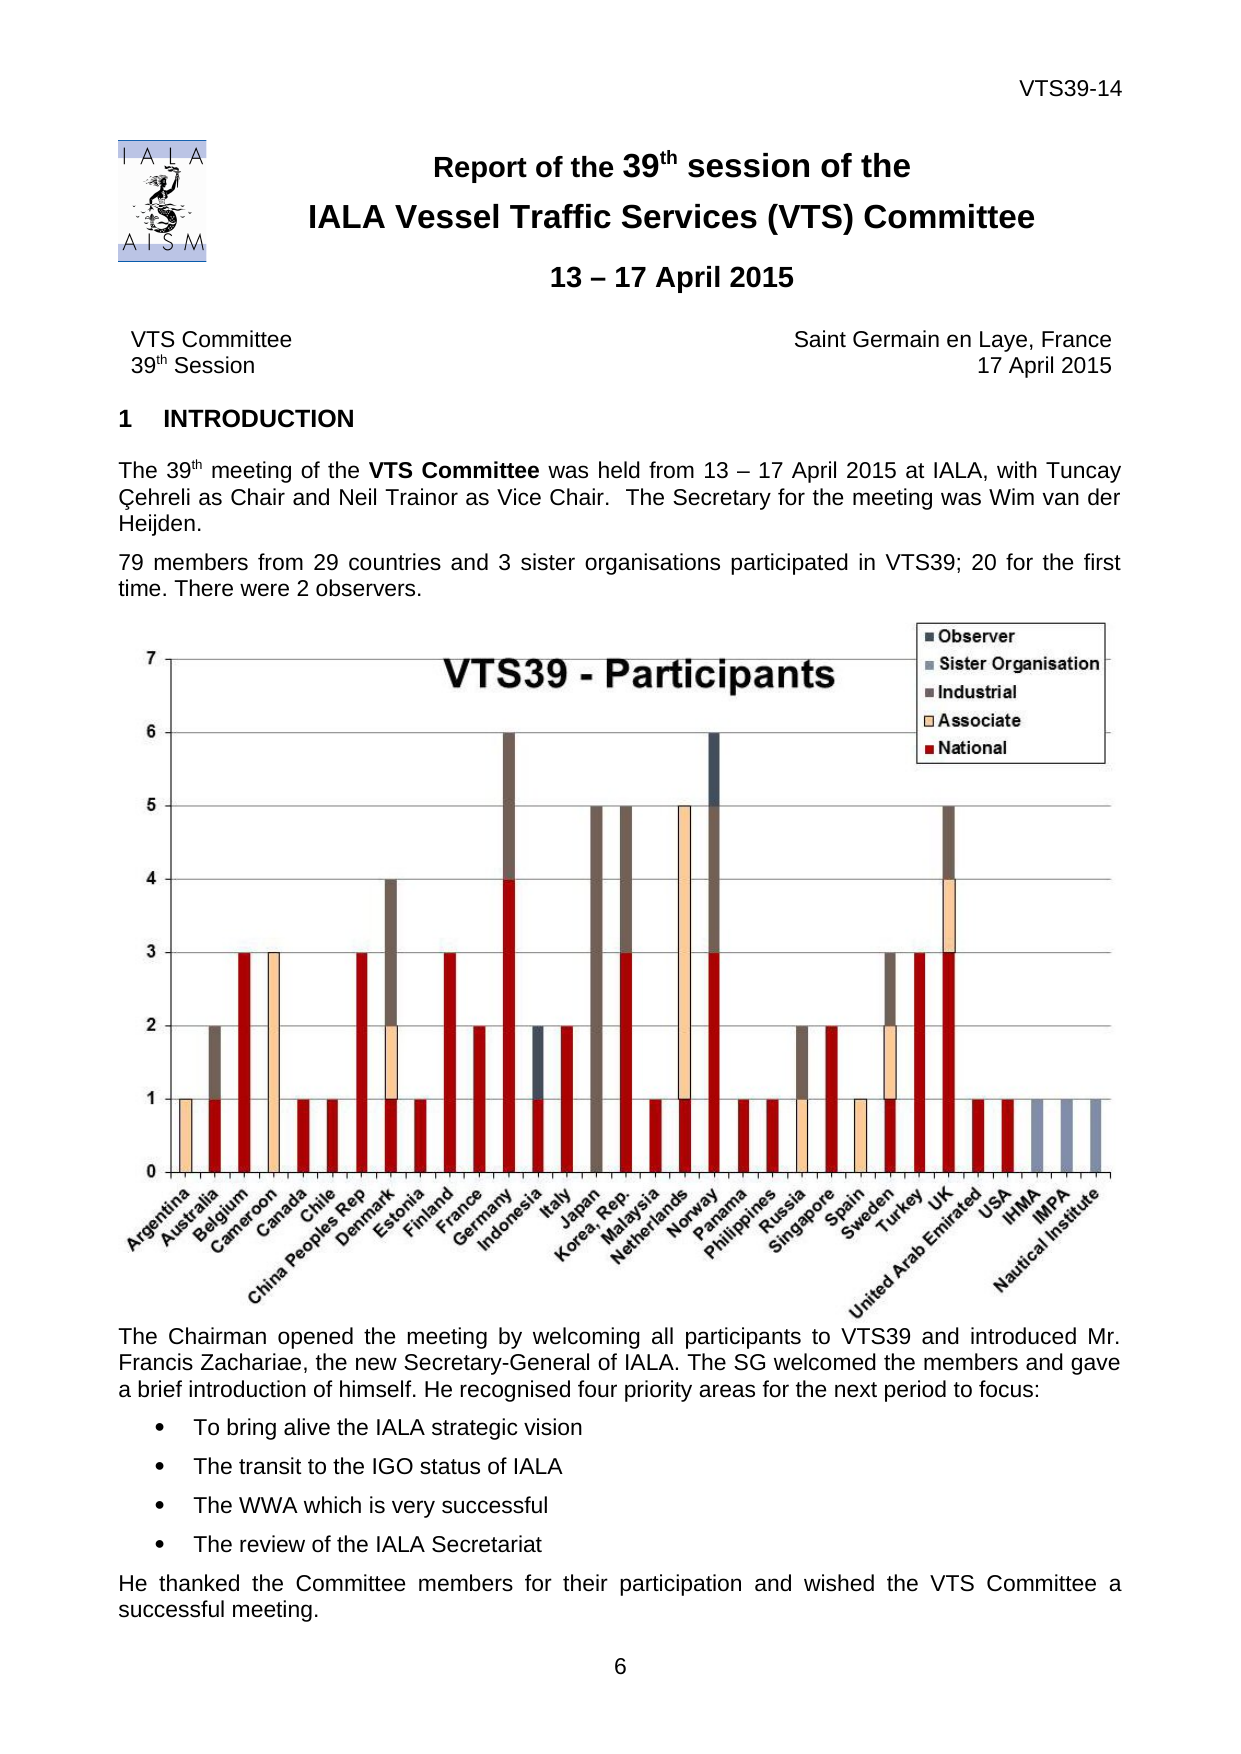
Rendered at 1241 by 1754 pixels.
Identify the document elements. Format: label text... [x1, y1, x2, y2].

picture [118, 614, 1122, 1323]
table_header VTS Committee 39th Session [118, 326, 588, 379]
table_header Report of the 39th session of the IALA Vessel Traffic Services (VTS) Committee 13 – 17 April 2015 [222, 128, 1122, 299]
list The WWA which is very successful [156, 1492, 1122, 1518]
list To bring alive the IALA strategic vision [156, 1414, 1122, 1441]
text 79 members from 29 countries and 3 sister organisations participated in VTS39; 20 for the first time. There were 2 observers. [118, 549, 1122, 602]
text The 39th meeting of the VTS Committee was held from 13 – 17 April 2015 at IALA, with Tuncay Çehreli as Chair and Neil Trainor as Vice Chair. The Secretary for the meeting was Wim van der Heijden. [118, 457, 1122, 536]
list The transit to the IGO status of IALA [156, 1453, 1122, 1479]
text He thanked the Committee members for their participation and wished the VTS Committee a successful meeting. [118, 1570, 1122, 1622]
subtitle Introduction [118, 404, 1122, 432]
table_header [107, 128, 222, 299]
list The review of the IALA Secretariat [156, 1531, 1122, 1557]
picture [118, 140, 207, 262]
table_header Saint Germain en Laye, France 17 April 2015 [588, 326, 1124, 379]
text The Chairman opened the meeting by welcoming all participants to VTS39 and introduced Mr. Francis Zachariae, the new Secretary-General of IALA. The SG welcomed the members and gave a brief introduction of himself. He recognised four priority areas for the next period to focus: [118, 1323, 1122, 1402]
